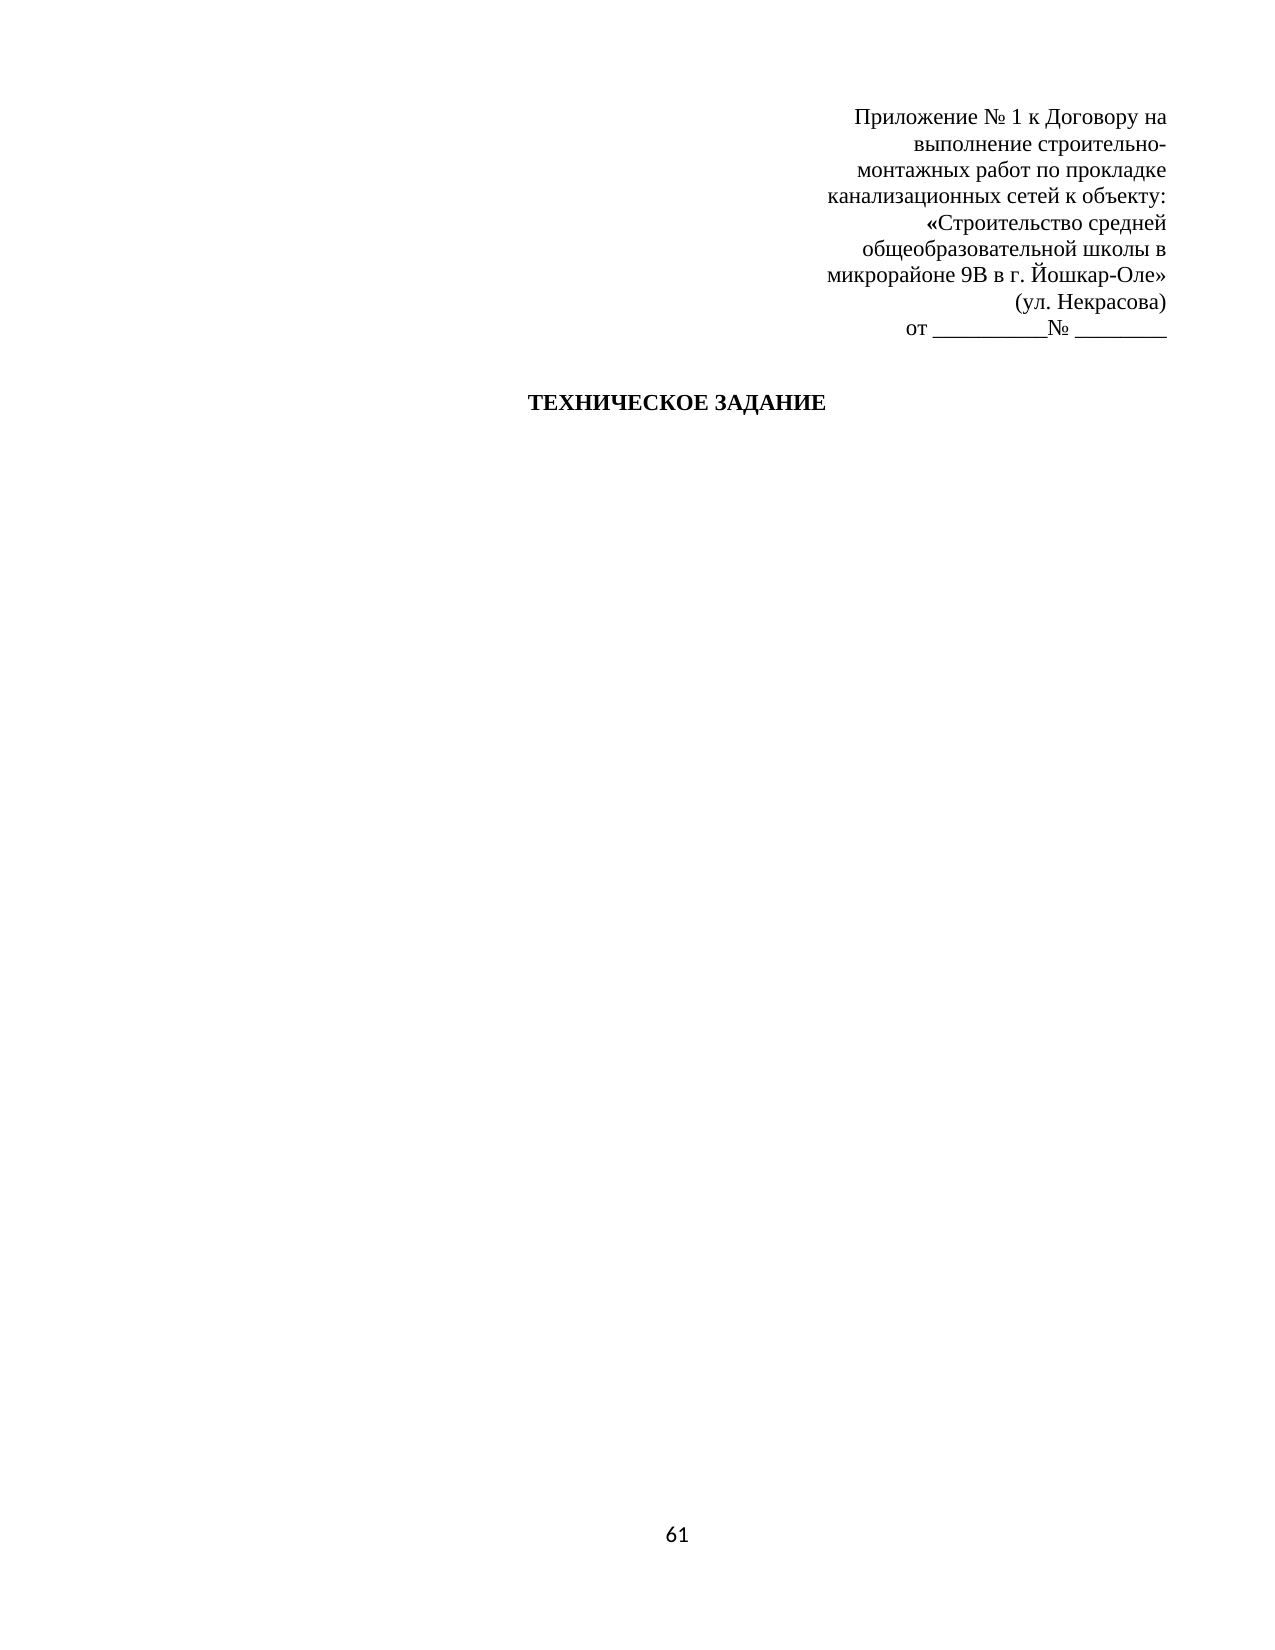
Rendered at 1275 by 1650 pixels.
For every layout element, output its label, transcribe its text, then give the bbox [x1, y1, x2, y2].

text от __________№ ________ [808, 314, 1167, 341]
text Приложение № 1 к Договору на выполнение строительно-монтажных работ по прокладке канализационных сетей к объекту: «Строительство средней общеобразовательной школы в микрорайоне 9В в г. Йошкар-Оле» (ул. Некрасова) [808, 103, 1167, 314]
text ТЕХНИЧЕСКОЕ ЗАДАНИЕ [187, 391, 1167, 416]
